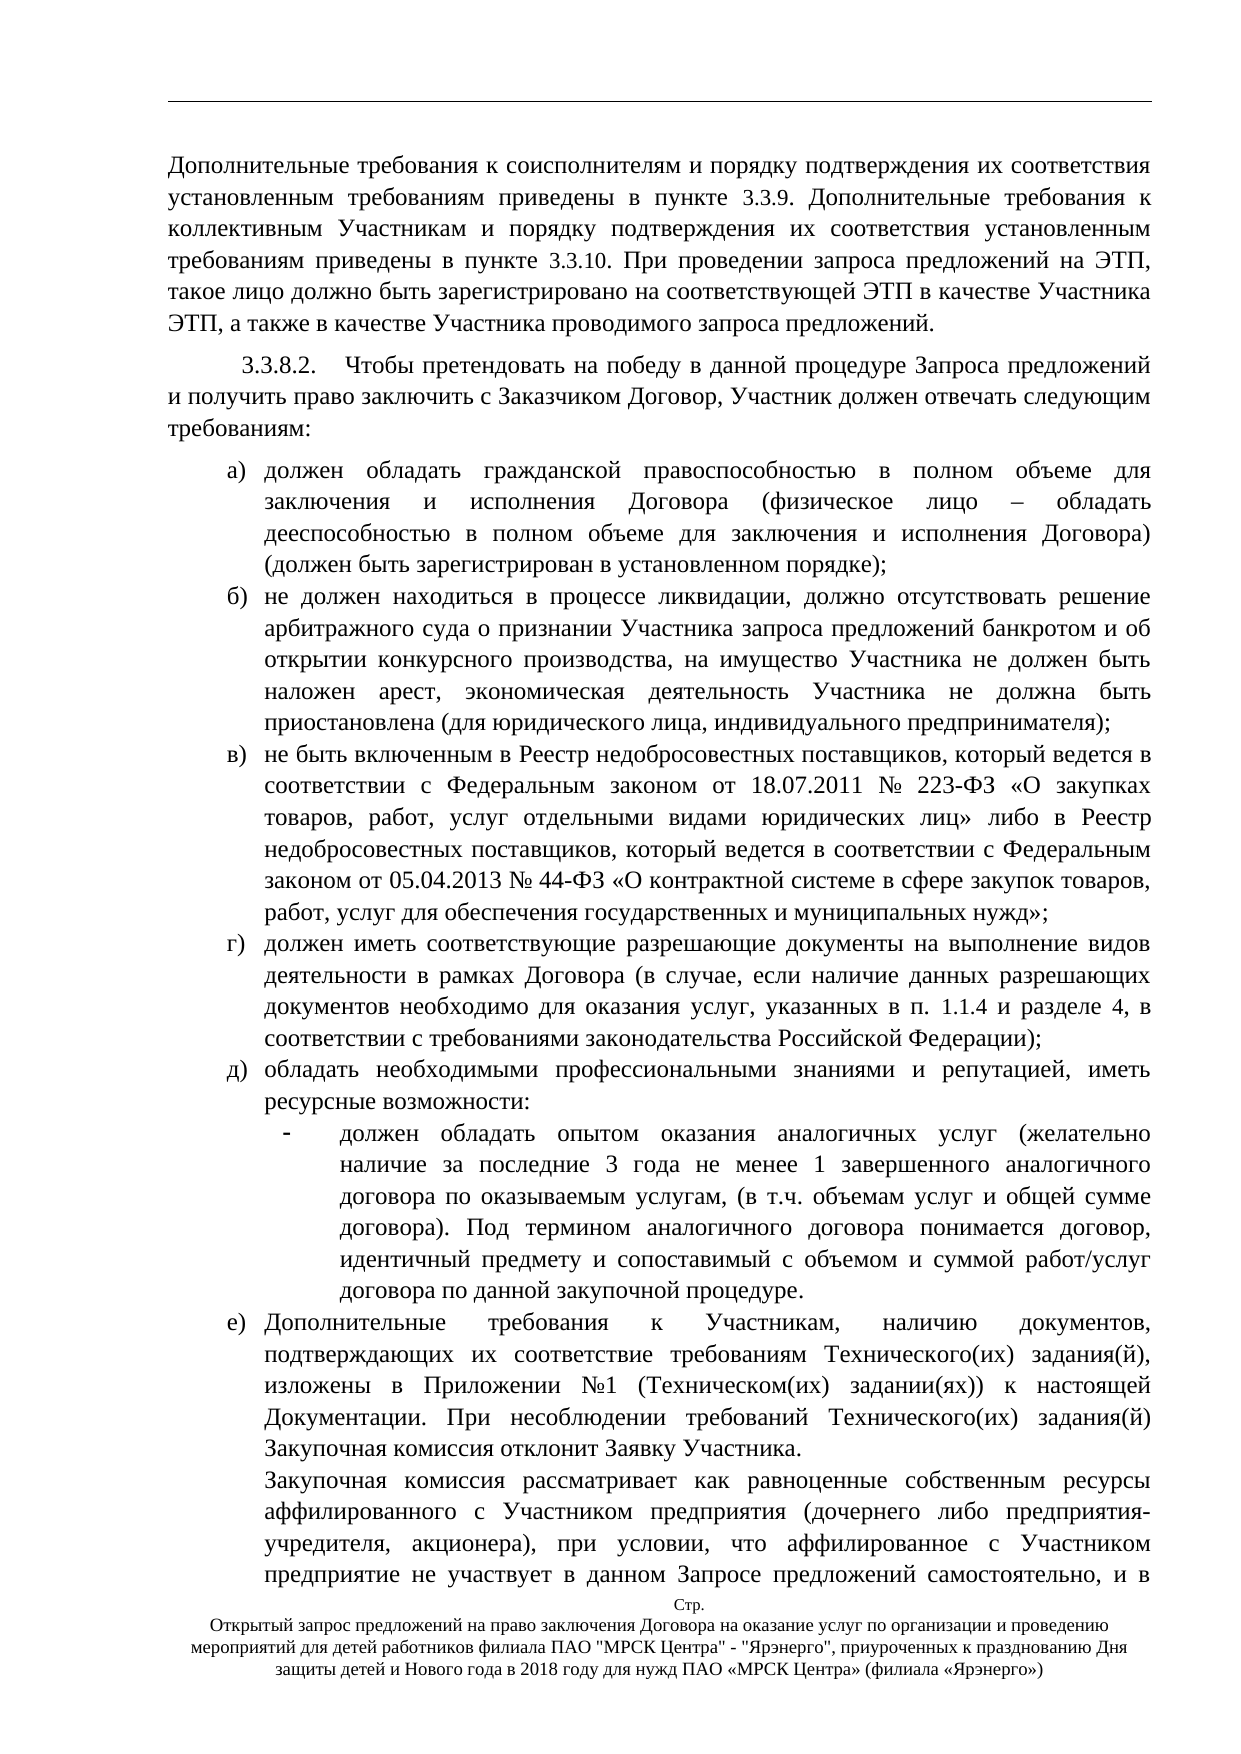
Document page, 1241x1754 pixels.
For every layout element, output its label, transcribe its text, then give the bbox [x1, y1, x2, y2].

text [264, 1465, 1152, 1588]
list должен обладать гражданской правоспособностью в полном объеме для заключения и исполнения Договора (физическое лицо – обладать дееспособностью в полном объеме для заключения и исполнения Договора) (должен быть зарегистрирован в установленном порядке); [227, 455, 1152, 578]
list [168, 150, 1152, 337]
list не быть включенным в Реестр недобросовестных поставщиков, который ведется в соответствии с Федеральным законом от 18.07.2011 № 223-ФЗ «О закупках товаров, работ, услуг отдельными видами юридических лиц» либо в Реестр недобросовестных поставщиков, который ведется в соответствии с Федеральным законом от 05.04.2013 № 44-ФЗ «О контрактной системе в сфере закупок товаров, работ, услуг для обеспечения государственных и муниципальных нужд»; [227, 739, 1152, 926]
list должен иметь соответствующие разрешающие документы на выполнение видов деятельности в рамках Договора (в случае, если наличие данных разрешающих документов необходимо для оказания услуг, указанных в п. 1.1.4 и разделе 4, в соответствии с требованиями законодательства Российской Федерации); [227, 928, 1152, 1052]
list обладать необходимыми профессиональными знаниями и репутацией, иметь ресурсные возможности: [227, 1054, 1152, 1115]
list не должен находиться в процессе ликвидации, должно отсутствовать решение арбитражного суда о признании Участника запроса предложений банкротом и об открытии конкурсного производства, на имущество Участника не должен быть наложен арест, экономическая деятельность Участника не должна быть приостановлена (для юридического лица, индивидуального предпринимателя); [227, 581, 1152, 736]
list должен обладать опытом оказания аналогичных услуг (желательно наличие за последние 3 года не менее 1 завершенного аналогичного договора по оказываемым услугам, (в т.ч. объемам услуг и общей сумме договора). Под термином аналогичного договора понимается договор, идентичный предмету и сопоставимый с объемом и суммой работ/услуг договора по данной закупочной процедуре. [282, 1118, 1152, 1304]
list Дополнительные требования к Участникам, наличию документов, подтверждающих их соответствие требованиям Технического(их) задания(й), изложены в Приложении №1 (Техническом(их) задании(ях)) к настоящей Документации. При несоблюдении требований Технического(их) задания(й) Закупочная комиссия отклонит Заявку Участника. [227, 1307, 1152, 1462]
list Чтобы претендовать на победу в данной процедуре Запроса предложений и получить право заключить с Заказчиком Договор, Участник должен отвечать следующим требованиям: [168, 350, 1152, 442]
